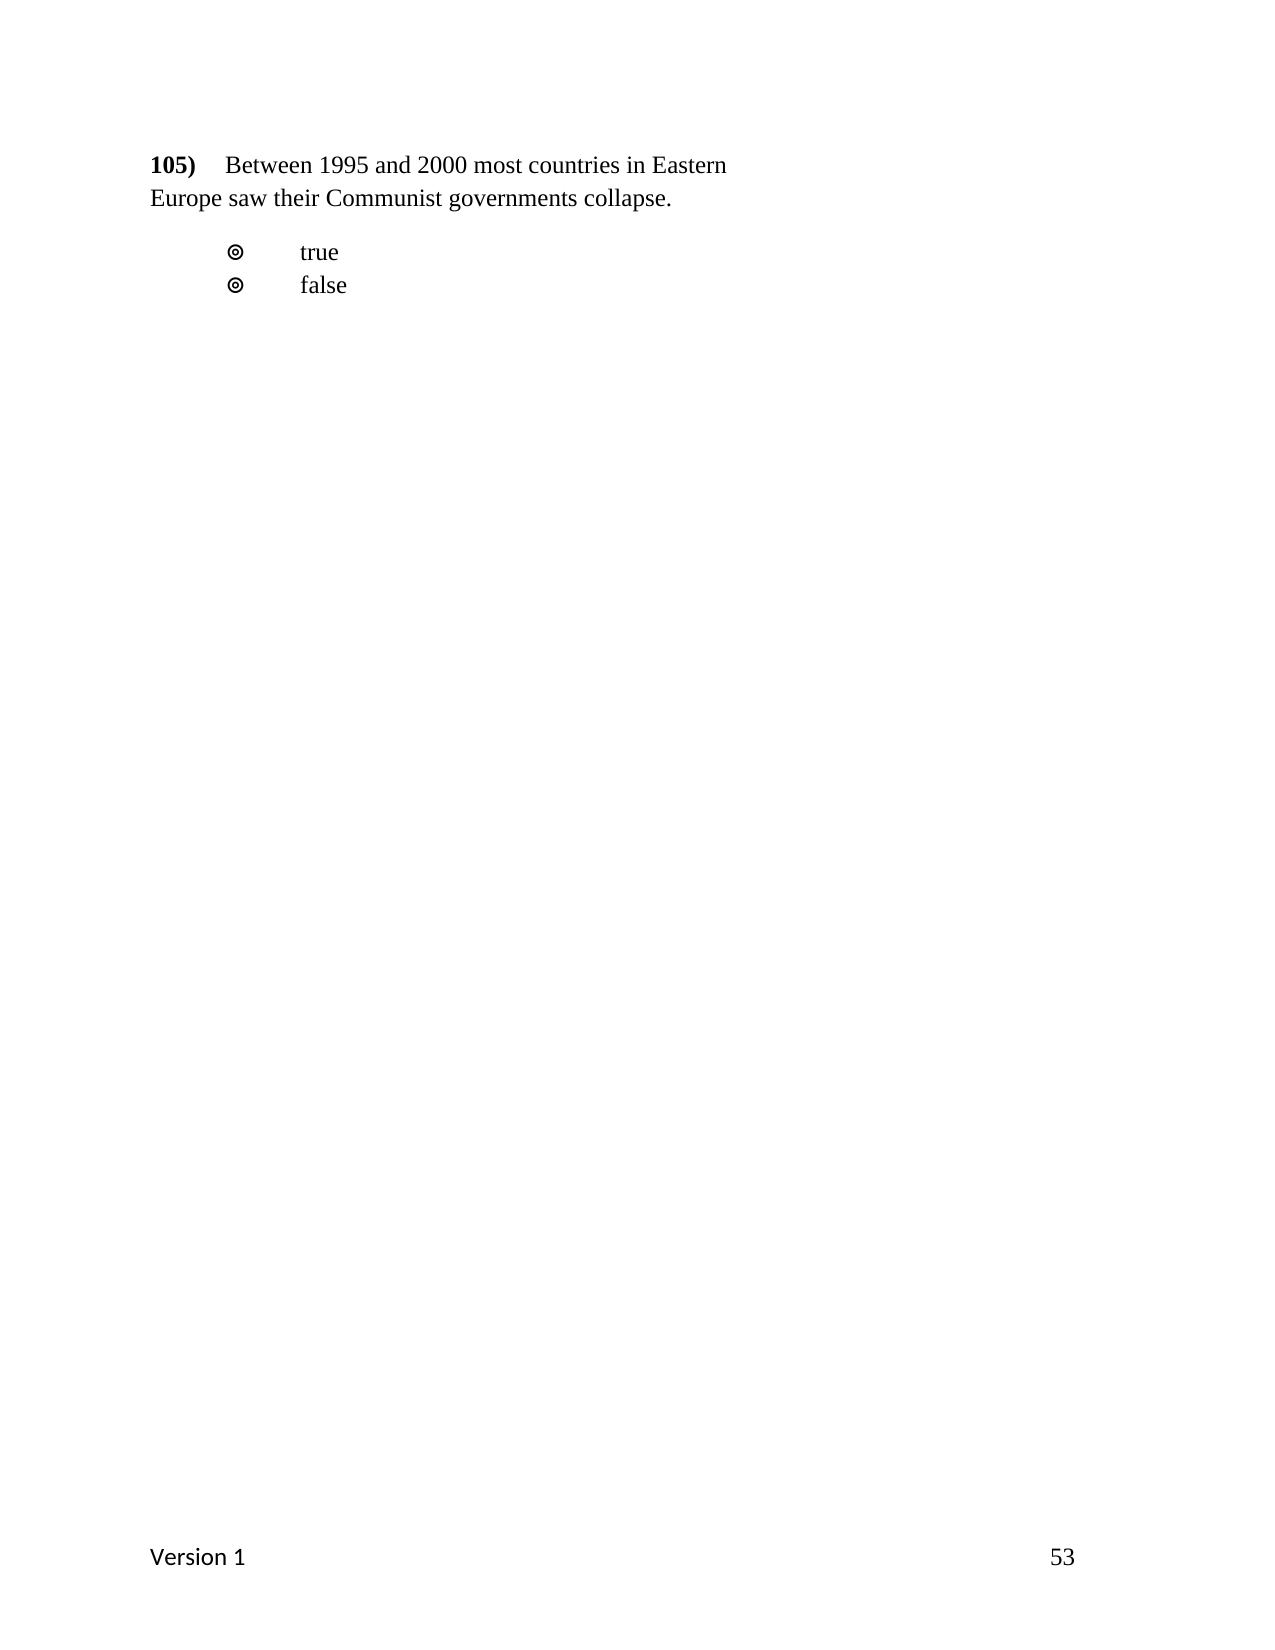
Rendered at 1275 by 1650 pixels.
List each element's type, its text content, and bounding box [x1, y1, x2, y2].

text ⊚ true ⊚ false [150, 237, 775, 299]
text 105) Between 1995 and 2000 most countries in Eastern Europe saw their Communist governments collapse. [150, 150, 775, 212]
